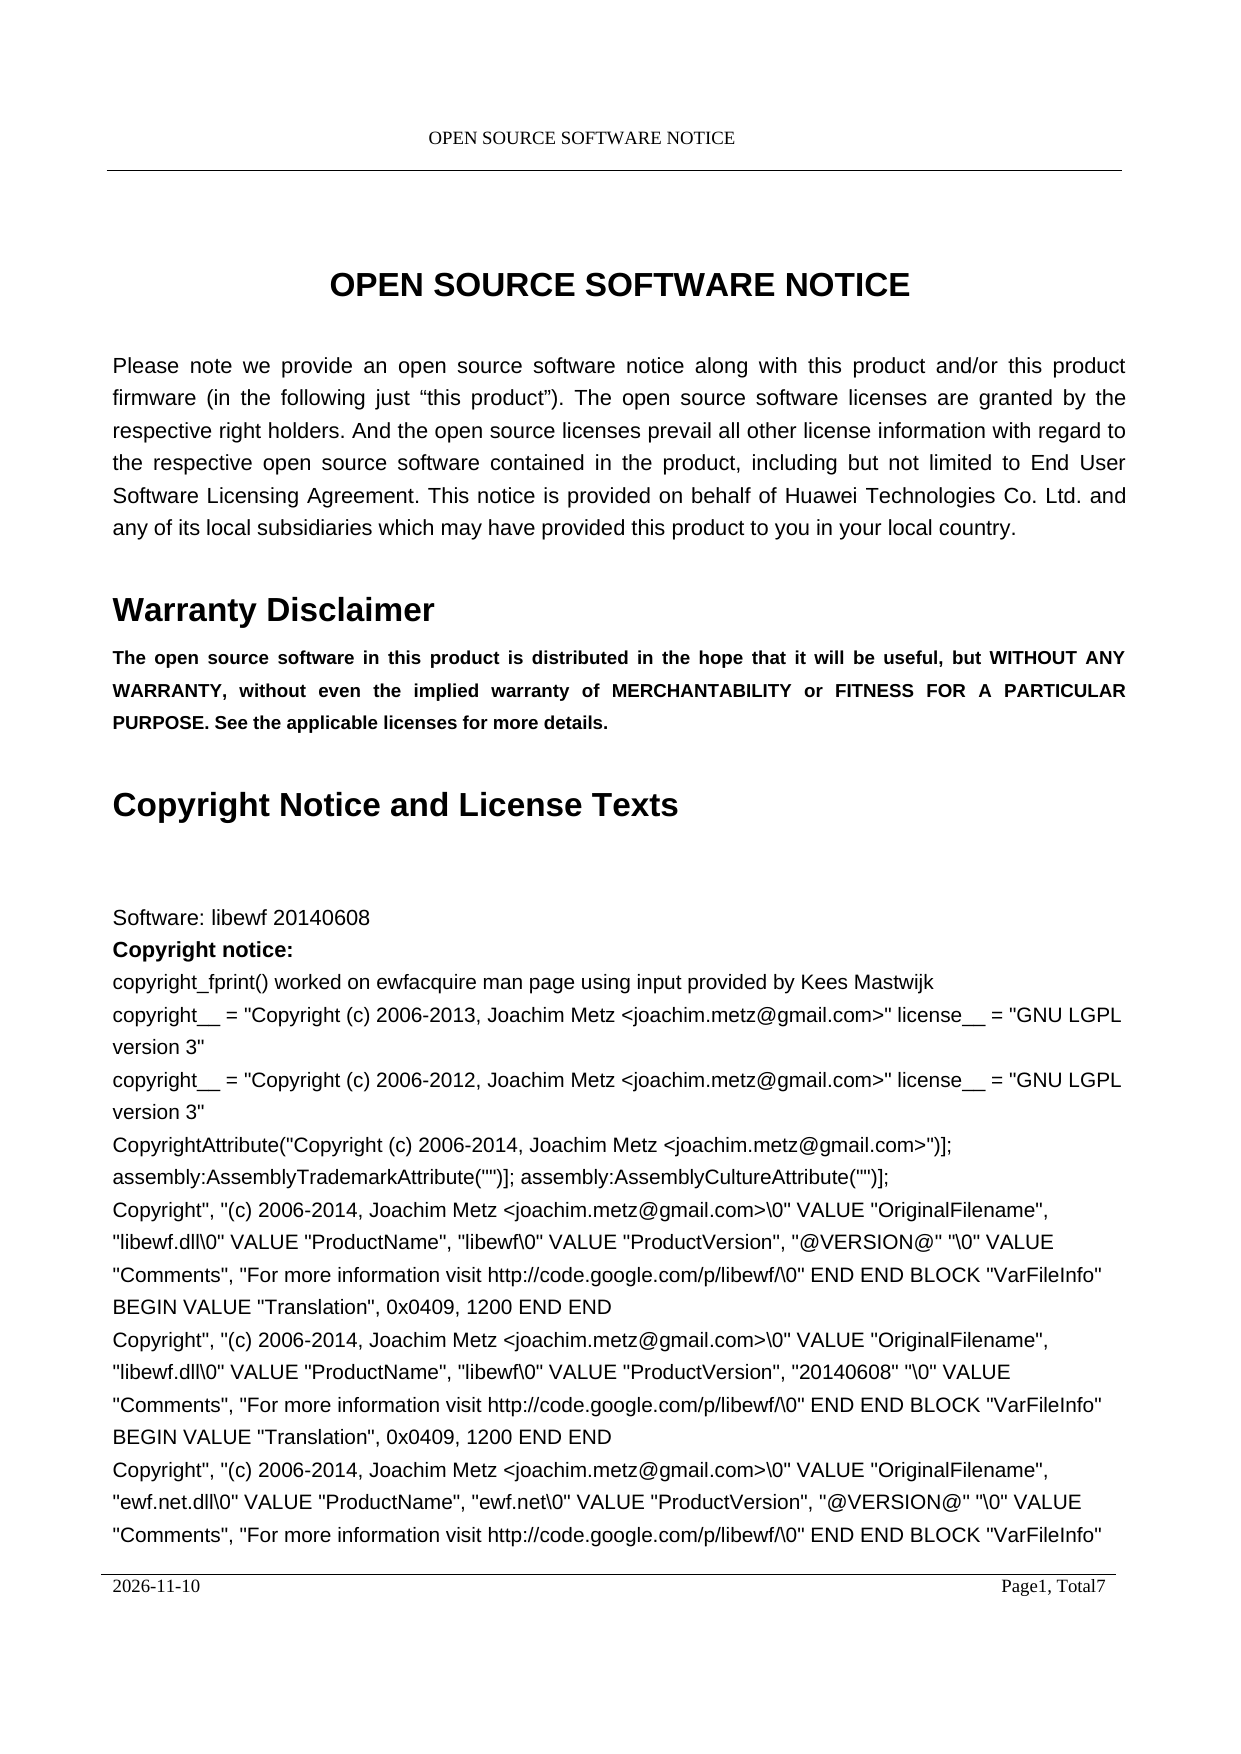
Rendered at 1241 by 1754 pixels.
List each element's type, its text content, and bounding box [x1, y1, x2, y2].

text copyright_fprint() worked on ewfacquire man page using input provided by Kees Mastwijk [112, 966, 1128, 998]
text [112, 1453, 1128, 1551]
text Warranty Disclaimer [112, 576, 1128, 641]
text Copyright", "(c) 2006-2014, Joachim Metz <joachim.metz@gmail.com>\0" VALUE "OriginalFilename", "libewf.dll\0" VALUE "ProductName", "libewf\0" VALUE "ProductVersion", "@VERSION@" "\0" VALUE "Comments", "For more information visit http://code.google.com/p/libewf/\0" END END BLOCK "VarFileInfo" BEGIN VALUE "Translation", 0x0409, 1200 END END [112, 1193, 1128, 1323]
text copyright__ = "Copyright (c) 2006-2012, Joachim Metz <joachim.metz@gmail.com>" license__ = "GNU LGPL version 3" [112, 1063, 1128, 1128]
text Software: libewf 20140608 [112, 901, 1128, 933]
text The open source software in this product is distributed in the hope that it will be useful, but WITHOUT ANY WARRANTY, without even the implied warranty of MERCHANTABILITY or FITNESS FOR A PARTICULAR PURPOSE. See the applicable licenses for more details. [112, 641, 1128, 739]
text Copyright notice: [112, 933, 1128, 966]
text Copyright", "(c) 2006-2014, Joachim Metz <joachim.metz@gmail.com>\0" VALUE "OriginalFilename", "libewf.dll\0" VALUE "ProductName", "libewf\0" VALUE "ProductVersion", "20140608" "\0" VALUE "Comments", "For more information visit http://code.google.com/p/libewf/\0" END END BLOCK "VarFileInfo" BEGIN VALUE "Translation", 0x0409, 1200 END END [112, 1323, 1128, 1453]
text Please note we provide an open source software notice along with this product and/or this product firmware (in the following just “this product”). The open source software licenses are granted by the respective right holders. And the open source licenses prevail all other license information with regard to the respective open source software contained in the product, including but not limited to End User Software Licensing Agreement. This notice is provided on behalf of Huawei Technologies Co. Ltd. and any of its local subsidiaries which may have provided this product to you in your local country. [112, 349, 1128, 544]
text OPEN SOURCE SOFTWARE NOTICE [112, 251, 1128, 316]
text copyright__ = "Copyright (c) 2006-2013, Joachim Metz <joachim.metz@gmail.com>" license__ = "GNU LGPL version 3" [112, 998, 1128, 1063]
text Copyright Notice and License Texts [112, 771, 1128, 836]
text CopyrightAttribute("Copyright (c) 2006-2014, Joachim Metz <joachim.metz@gmail.com>")]; assembly:AssemblyTrademarkAttribute("")]; assembly:AssemblyCultureAttribute("")]; [112, 1128, 1128, 1193]
